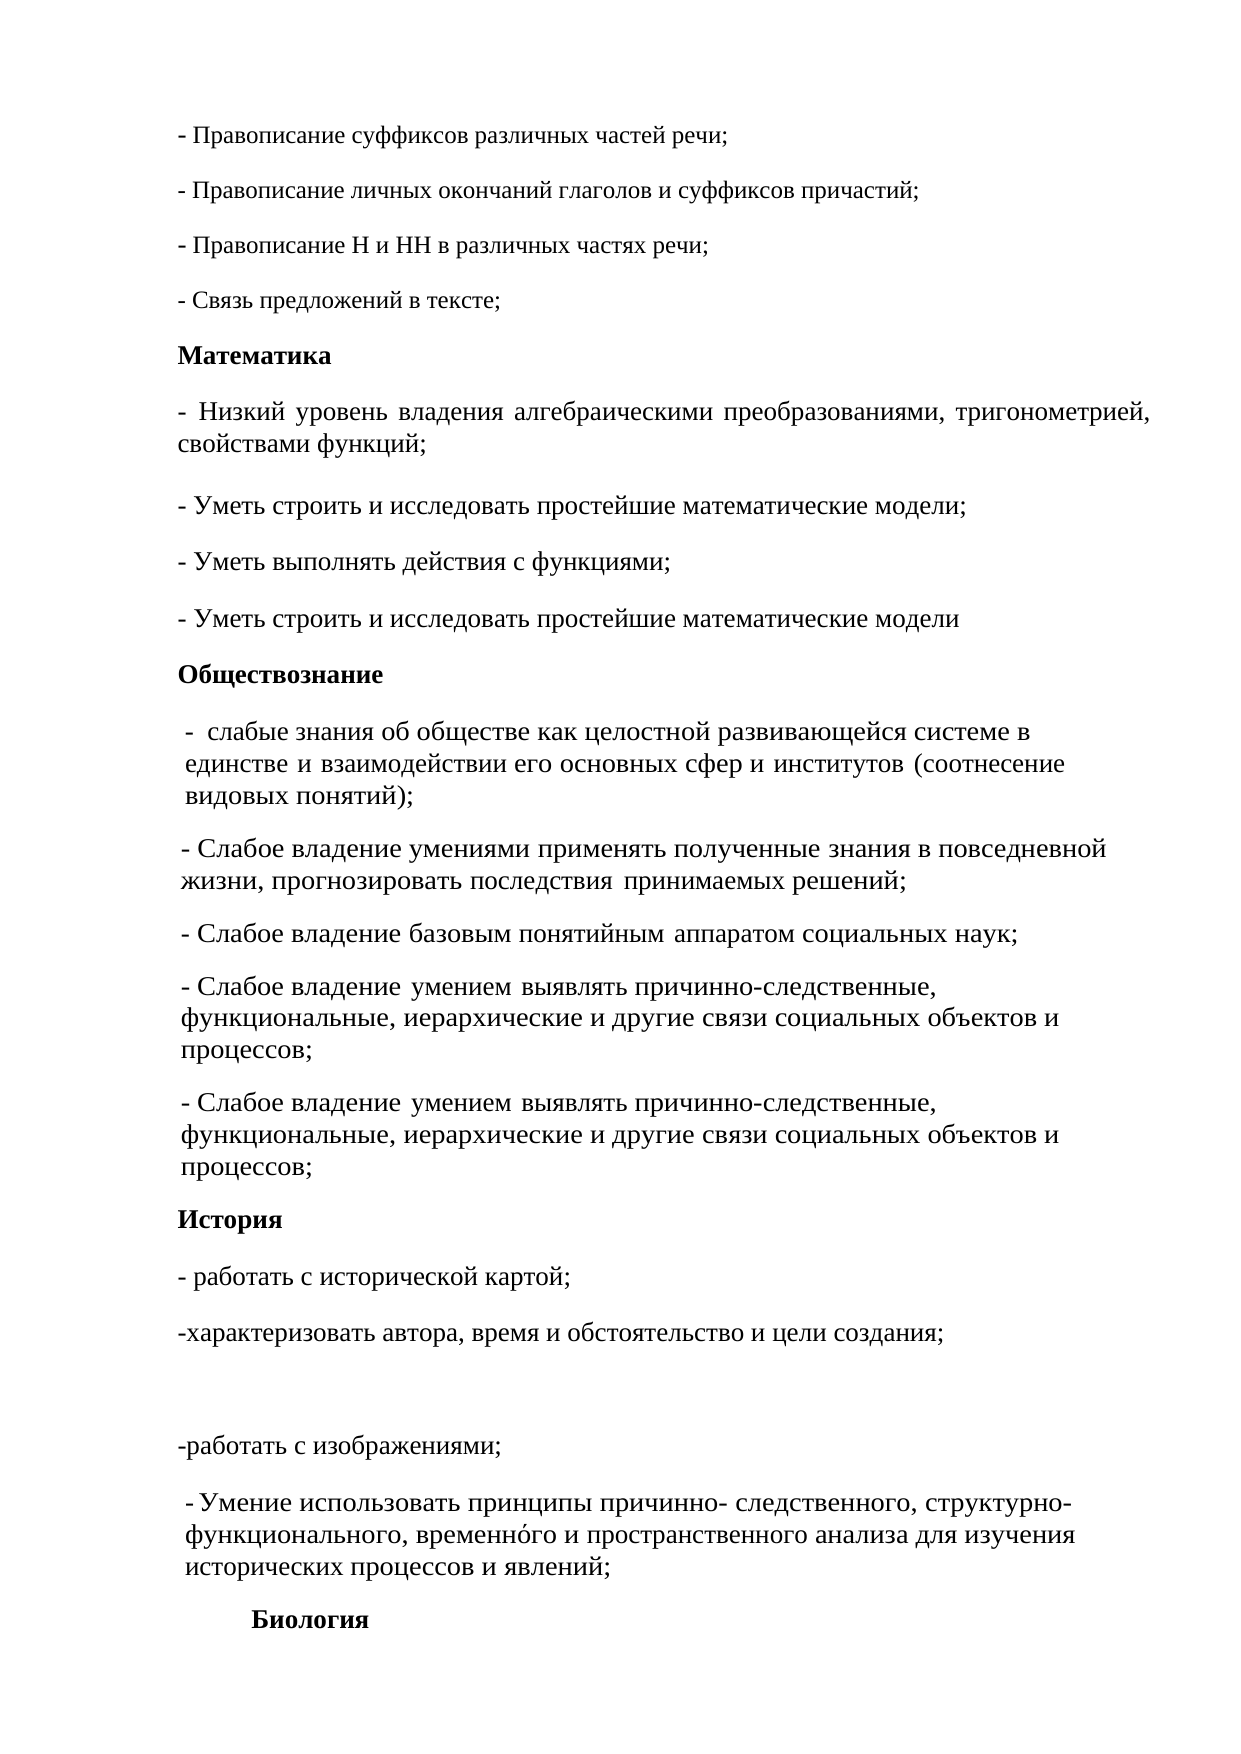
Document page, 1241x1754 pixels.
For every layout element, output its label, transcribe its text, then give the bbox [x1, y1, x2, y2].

text - Слабое владение умением выявлять причинно-следственные, функциональные, иерархические и другие связи социальных объектов и процессов; [181, 969, 1143, 1065]
text -работать с изображениями; [177, 1429, 1152, 1461]
text - Правописание Н и НН в различных частях речи; [177, 228, 1152, 260]
text - Правописание суффиксов различных частей речи; [177, 118, 1152, 149]
text - Уметь выполнять действия с функциями; [177, 546, 1152, 577]
text - Умение использовать принципы причинно- следственного, структурно- функционального, временнόго и пространственного анализа для изучения исторических процессов и явлений; [185, 1486, 1138, 1581]
text - Уметь строить и исследовать простейшие математические модели; [177, 489, 1152, 520]
text - Уметь строить и исследовать простейшие математические модели [177, 602, 1152, 633]
text Обществознание [177, 659, 1152, 690]
text - Связь предложений в тексте; [177, 285, 1152, 314]
text - работать с исторической картой; [177, 1260, 1152, 1291]
text - Слабое владение умением выявлять причинно-следственные, функциональные, иерархические и другие связи социальных объектов и процессов; [181, 1086, 1143, 1181]
text - слабые знания об обществе как целостной развивающейся системе в единстве и взаимодействии его основных сфер и институтов (соотнесение видовых понятий); [184, 715, 1140, 810]
text История [177, 1203, 1152, 1234]
text -характеризовать автора, время и обстоятельство и цели создания; [177, 1316, 1152, 1347]
text Математика [177, 339, 1152, 370]
text - Слабое владение умениями применять полученные знания в повседневной жизни, прогнозировать последствия принимаемых решений; [181, 832, 1140, 895]
text - Правописание личных окончаний глаголов и суффиксов причастий; [177, 175, 1152, 203]
text Биология [177, 1603, 1152, 1634]
text - Низкий уровень владения алгебраическими преобразованиями, тригонометрией, свойствами функций; [177, 396, 1152, 458]
text - Слабое владение базовым понятийным аппаратом социальных наук; [181, 917, 1140, 948]
